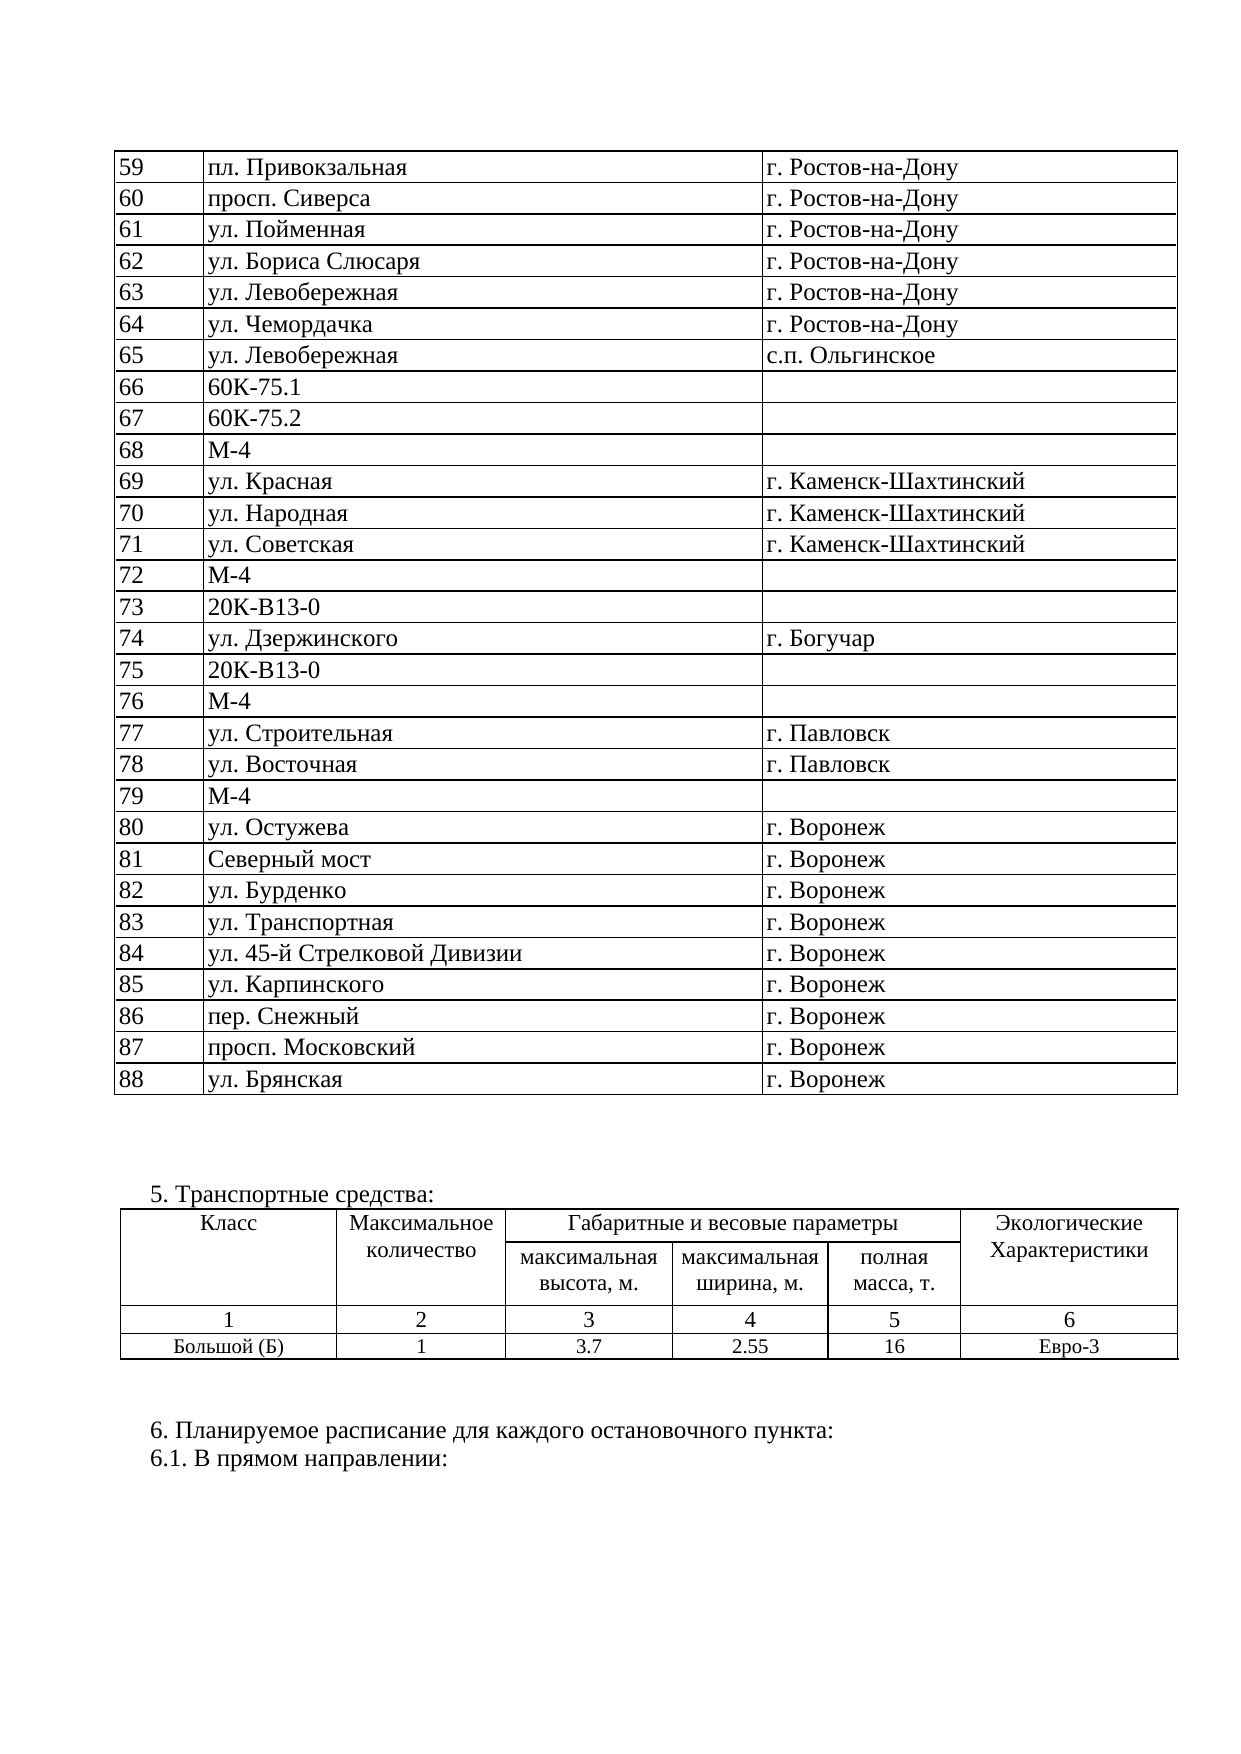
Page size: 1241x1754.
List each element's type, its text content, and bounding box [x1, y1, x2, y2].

table_cell 6 [961, 1306, 1177, 1332]
table_cell г. Воронеж [763, 874, 1177, 905]
table_header Максимальное количество [337, 1210, 505, 1304]
table_cell 81 [115, 843, 203, 873]
table_header Класс [121, 1210, 336, 1304]
table_header Габаритные и весовые параметры [506, 1210, 960, 1241]
table_cell г. Воронеж [763, 968, 1177, 999]
text 6. Планируемое расписание для каждого остановочного пункта: [150, 1415, 1090, 1443]
table_cell Большой (Б) [121, 1334, 336, 1358]
table_cell 2 [337, 1306, 505, 1332]
table_cell 62 [115, 245, 203, 276]
table_cell г. Ростов-на-Дону [763, 213, 1177, 244]
table_cell 3.7 [506, 1334, 672, 1358]
table_cell 77 [115, 717, 203, 748]
table_cell [763, 590, 1177, 622]
table_cell 84 [115, 938, 203, 968]
table_cell 20К-В13-0 [204, 592, 762, 622]
table_cell полная масса, т. [829, 1243, 960, 1304]
table_cell 75 [115, 654, 203, 685]
table_cell с.п. Ольгинское [763, 339, 1177, 370]
table_cell 67 [115, 403, 203, 433]
table_cell г. Воронеж [763, 842, 1177, 873]
table_cell 60К-75.2 [204, 403, 762, 433]
table_cell ул. Левобережная [204, 277, 762, 307]
table_cell ул. Народная [204, 498, 762, 527]
table_cell [763, 433, 1177, 464]
table_cell 5 [829, 1306, 960, 1332]
table_cell 86 [115, 1000, 203, 1031]
table_cell г. Воронеж [763, 1062, 1177, 1094]
table_cell М-4 [204, 435, 762, 464]
table_cell [763, 370, 1177, 402]
table_cell ул. Пойменная [204, 215, 762, 244]
table_cell г. Ростов-на-Дону [763, 152, 1177, 181]
table_cell 72 [115, 560, 203, 590]
table_cell г. Воронеж [763, 905, 1177, 936]
table_cell ул. Восточная [204, 749, 762, 779]
table_cell 69 [115, 466, 203, 496]
table_cell г. Каменск-Шахтинский [763, 496, 1177, 527]
table_cell Евро-3 [961, 1334, 1177, 1358]
table_cell 59 [115, 152, 203, 181]
table_cell ул. Чемордачка [204, 309, 762, 339]
table_cell 78 [115, 749, 203, 779]
table_cell 16 [829, 1334, 960, 1358]
table_cell 4 [673, 1306, 827, 1332]
table_cell максимальная высота, м. [506, 1243, 672, 1304]
table_cell 64 [115, 308, 203, 339]
table_cell 1 [121, 1306, 336, 1332]
table_cell г. Каменск-Шахтинский [763, 528, 1177, 559]
table_cell 68 [115, 434, 203, 464]
table_cell ул. 45-й Стрелковой Дивизии [204, 938, 762, 968]
table_cell 3 [506, 1306, 672, 1332]
table_cell [763, 685, 1177, 716]
table_cell [763, 402, 1177, 433]
table_cell ул. Советская [204, 529, 762, 559]
table_cell ул. Брянская [204, 1064, 762, 1094]
table_cell просп. Сиверса [204, 183, 762, 213]
table_cell [763, 653, 1177, 685]
table_cell 61 [115, 214, 203, 244]
table_cell 65 [115, 340, 203, 370]
table_cell г. Каменск-Шахтинский [763, 465, 1177, 496]
table_cell 80 [115, 812, 203, 842]
table_cell 70 [115, 497, 203, 527]
table_cell 60К-75.1 [204, 372, 762, 402]
table_cell ул. Остужева [204, 812, 762, 842]
table_cell 2.55 [673, 1334, 827, 1358]
table_cell [763, 779, 1177, 811]
table_cell [763, 559, 1177, 590]
table_cell 76 [115, 686, 203, 716]
table_cell пер. Снежный [204, 1001, 762, 1031]
text 6.1. В прямом направлении: [150, 1443, 1090, 1472]
table_cell ул. Бурденко [204, 875, 762, 905]
table_cell г. Павловск [763, 748, 1177, 779]
table_cell Северный мост [204, 844, 762, 873]
table_cell 60 [115, 183, 203, 213]
table_cell пл. Привокзальная [204, 152, 762, 181]
table_cell ул. Дзержинского [204, 623, 762, 653]
table_cell 1 [337, 1334, 505, 1358]
table_cell г. Павловск [763, 716, 1177, 748]
table_cell 74 [115, 623, 203, 653]
table_cell ул. Левобережная [204, 340, 762, 370]
table_cell г. Ростов-на-Дону [763, 307, 1177, 339]
table_cell г. Ростов-на-Дону [763, 276, 1177, 307]
table_cell г. Воронеж [763, 811, 1177, 842]
table_cell 71 [115, 529, 203, 559]
table_header Экологические Характеристики [961, 1210, 1177, 1304]
table_cell г. Богучар [763, 622, 1177, 653]
table_cell 88 [115, 1063, 203, 1094]
table_cell максимальная ширина, м. [673, 1243, 827, 1304]
table_cell 79 [115, 780, 203, 811]
table_cell М-4 [204, 781, 762, 811]
table_cell г. Ростов-на-Дону [763, 244, 1177, 276]
table_cell ул. Бориса Слюсаря [204, 246, 762, 276]
table_cell 20К-В13-0 [204, 655, 762, 685]
table_cell М-4 [204, 686, 762, 716]
table_cell ул. Красная [204, 466, 762, 496]
table_cell г. Воронеж [763, 999, 1177, 1031]
table_cell М-4 [204, 561, 762, 590]
table_cell просп. Московский [204, 1032, 762, 1062]
table_cell 87 [115, 1032, 203, 1062]
table_cell г. Ростов-на-Дону [763, 181, 1177, 213]
text 5. Транспортные средства: [150, 1179, 1090, 1208]
table_cell 82 [115, 875, 203, 905]
table_cell 73 [115, 591, 203, 622]
table_cell ул. Карпинского [204, 970, 762, 999]
table_cell 66 [115, 371, 203, 402]
table_cell ул. Строительная [204, 718, 762, 748]
table_cell ул. Транспортная [204, 907, 762, 936]
table_cell г. Воронеж [763, 1031, 1177, 1062]
table_cell 83 [115, 906, 203, 936]
table_cell 85 [115, 969, 203, 999]
table_cell г. Воронеж [763, 936, 1177, 968]
table_cell 63 [115, 277, 203, 307]
